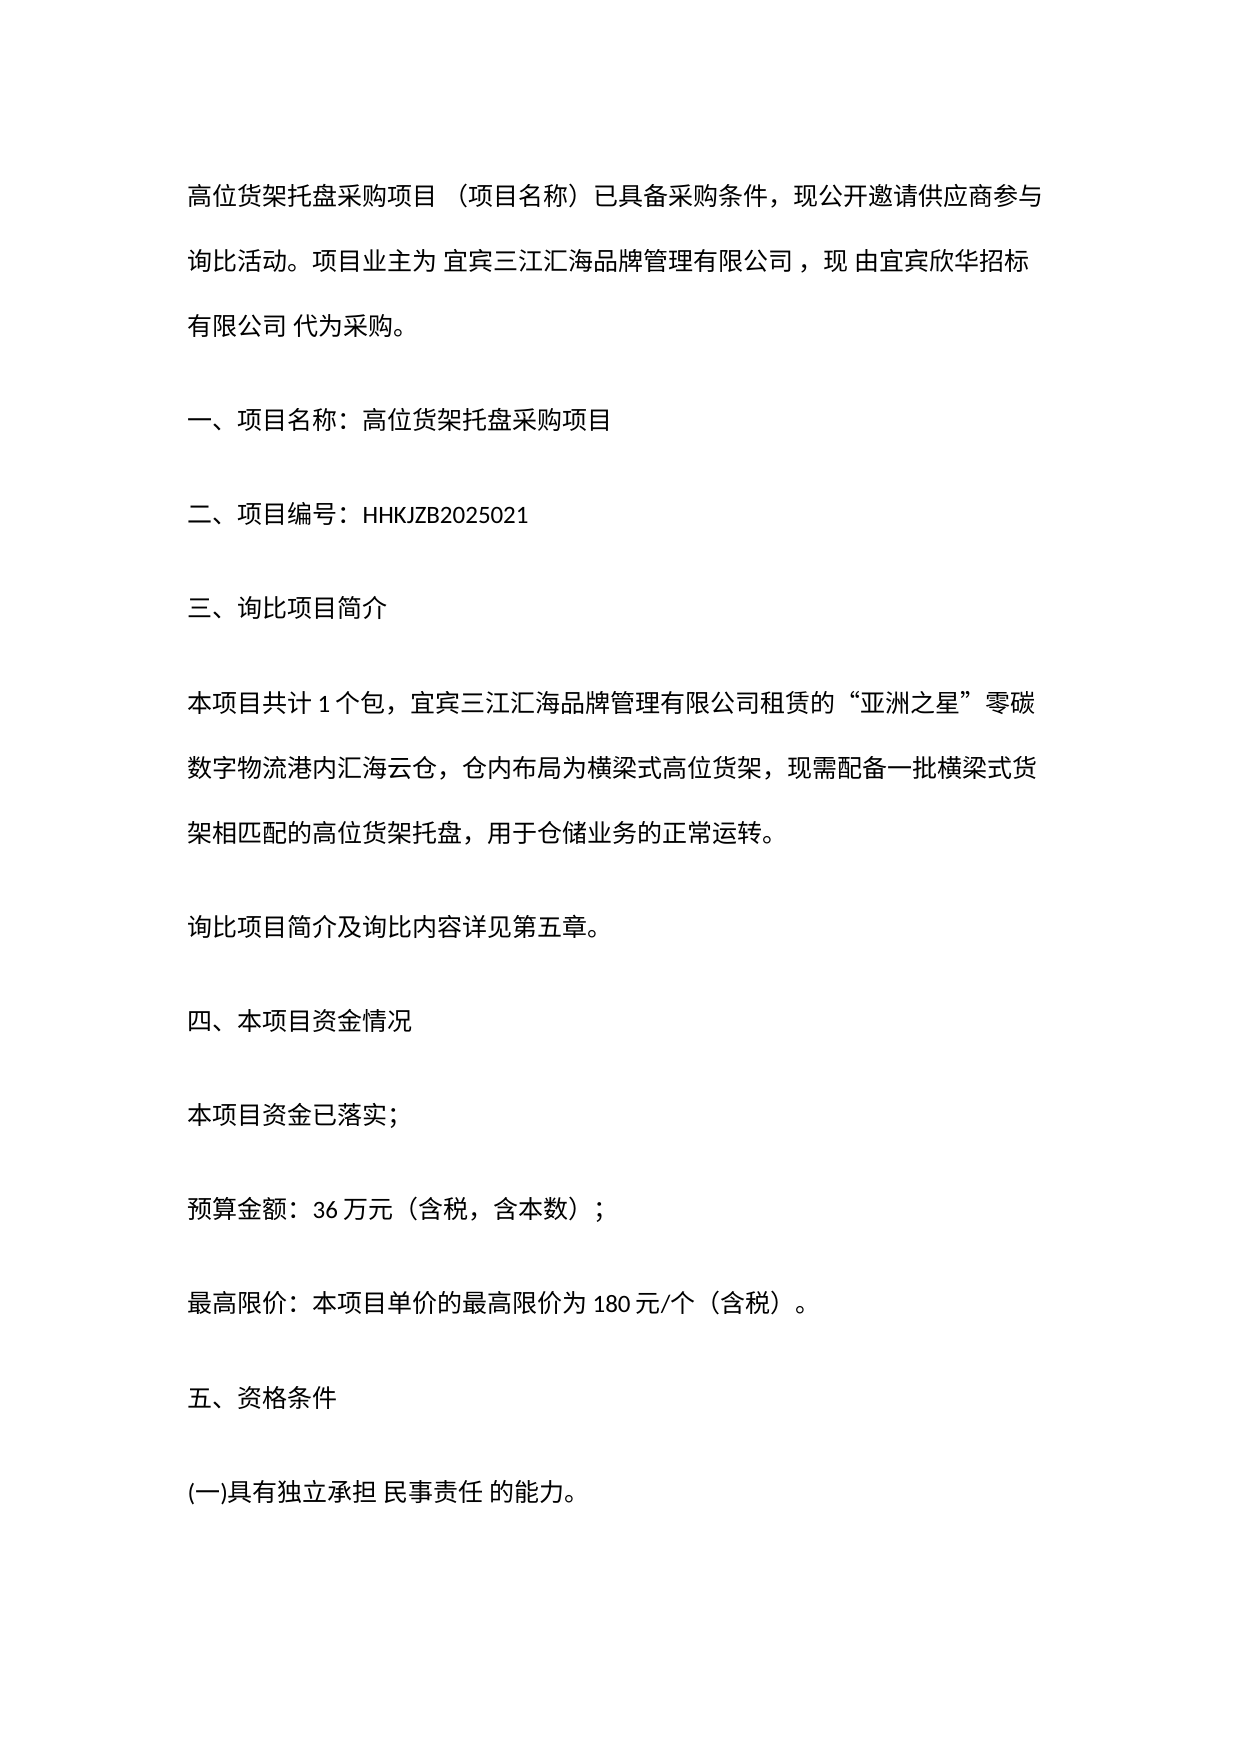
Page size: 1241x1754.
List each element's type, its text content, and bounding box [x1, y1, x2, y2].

text 四、本项目资金情况 [187, 987, 1053, 1052]
text 五、资格条件 [187, 1364, 1053, 1429]
text 询比项目简介及询比内容详见第五章。 [187, 893, 1053, 958]
text 本项目共计1个包，宜宾三江汇海品牌管理有限公司租赁的“亚洲之星”零碳数字物流港内汇海云仓，仓内布局为横梁式高位货架，现需配备一批横梁式货架相匹配的高位货架托盘，用于仓储业务的正常运转。 [187, 669, 1053, 864]
text 本项目资金已落实； [187, 1081, 1053, 1146]
text 一、项目名称：高位货架托盘采购项目 [187, 386, 1053, 451]
text 高位货架托盘采购项目 （项目名称）已具备采购条件，现公开邀请供应商参与询比活动。项目业主为 宜宾三江汇海品牌管理有限公司 ，现 由宜宾欣华招标有限公司 代为采购。 [187, 162, 1053, 357]
text 最高限价：本项目单价的最高限价为180元/个（含税）。 [187, 1269, 1053, 1334]
text 三、询比项目简介 [187, 574, 1053, 639]
text 预算金额：36万元（含税，含本数）； [187, 1175, 1053, 1240]
text 二、项目编号：HHKJZB2025021 [187, 480, 1053, 545]
text (一)具有独立承担 民事责任 的能力。 [187, 1458, 1053, 1523]
